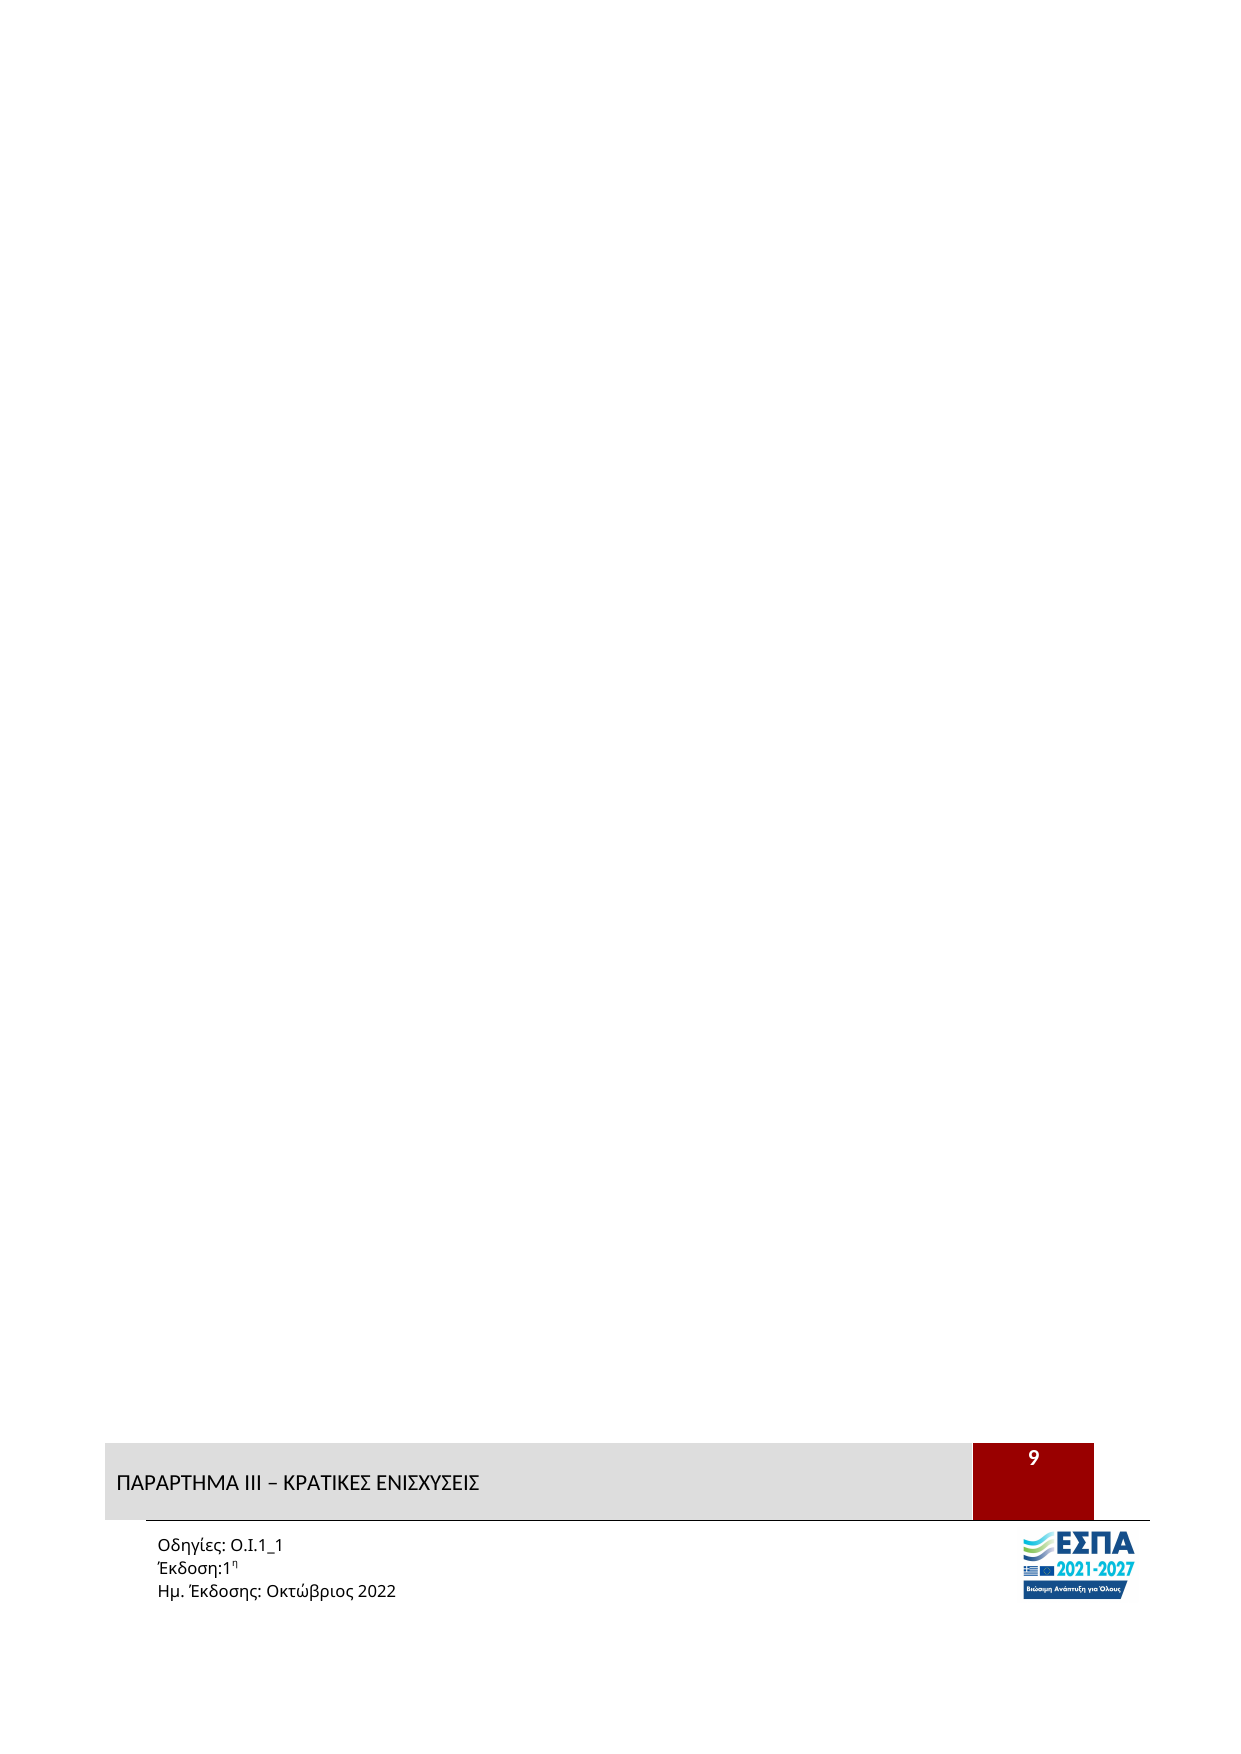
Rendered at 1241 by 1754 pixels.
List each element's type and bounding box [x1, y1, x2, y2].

picture [1017, 1527, 1139, 1603]
